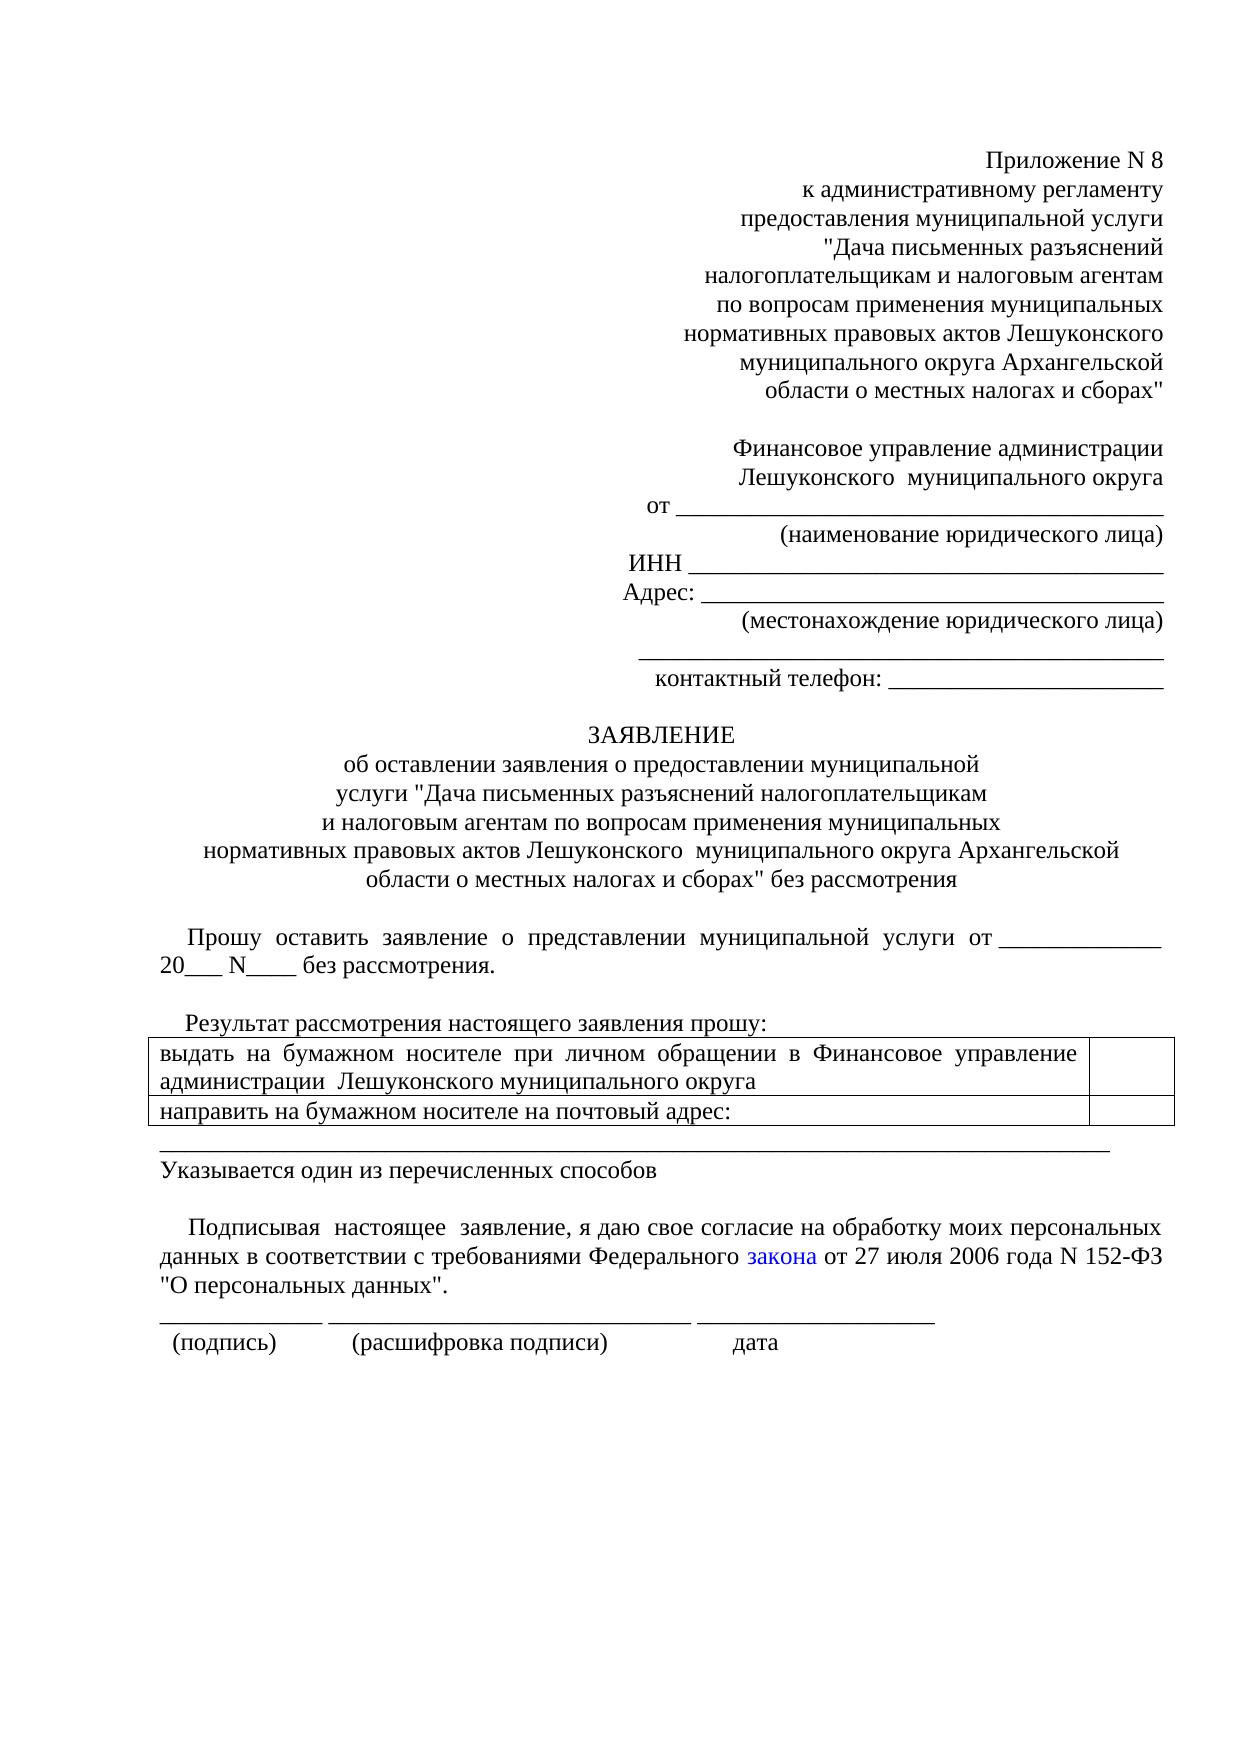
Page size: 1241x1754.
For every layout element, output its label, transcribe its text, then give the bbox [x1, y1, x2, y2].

text контактный телефон: ______________________ [159, 663, 1163, 692]
table_header выдать на бумажном носителе при личном обращении в Финансовое управление администрации Лешуконского муниципального округа [149, 1038, 1089, 1095]
text по вопросам применения муниципальных [159, 289, 1163, 318]
text Приложение N 8 [159, 145, 1163, 174]
text __________________________________________ [159, 634, 1163, 663]
text Прошу оставить заявление о представлении муниципальной услуги от _____________ 20___ N____ без рассмотрения. [159, 922, 1163, 979]
text (наименование юридического лица) [159, 519, 1163, 548]
text (местонахождение юридического лица) [159, 605, 1163, 634]
text Финансовое управление администрации [159, 433, 1163, 462]
text Лешуконского муниципального округа [159, 462, 1163, 490]
text к административному регламенту [159, 174, 1163, 203]
text нормативных правовых актов Лешуконского [159, 318, 1163, 347]
text Адрес: _____________________________________ [159, 577, 1163, 605]
text Указывается один из перечисленных способов [159, 1155, 1163, 1183]
table_cell [1090, 1096, 1174, 1125]
text "Дача письменных разъяснений [159, 232, 1163, 260]
text от _______________________________________ [159, 490, 1163, 519]
text ЗАЯВЛЕНИЕ [159, 720, 1163, 749]
text Подписывая настоящее заявление, я даю свое согласие на обработку моих персональных данных в соответствии с требованиями Федерального закона от 27 июля 2006 года N 152-ФЗ "О персональных данных". [159, 1212, 1163, 1298]
text ИНН ______________________________________ [159, 548, 1163, 577]
text предоставления муниципальной услуги [159, 203, 1163, 232]
table_header [1090, 1038, 1174, 1095]
text муниципального округа Архангельской [159, 347, 1163, 375]
text ____________________________________________________________________________ [159, 1126, 1163, 1155]
text налогоплательщикам и налоговым агентам [159, 260, 1163, 289]
text об оставлении заявления о предоставлении муниципальной [159, 749, 1163, 778]
text (подпись) (расшифровка подписи) дата [159, 1327, 1163, 1356]
text области о местных налогах и сборах" [159, 375, 1163, 404]
text _____________ _____________________________ ___________________ [159, 1298, 1163, 1327]
text Результат рассмотрения настоящего заявления прошу: [159, 1008, 1163, 1037]
table_cell направить на бумажном носителе на почтовый адрес: [149, 1096, 1089, 1125]
text услуги "Дача письменных разъяснений налогоплательщикам [159, 778, 1163, 807]
text и налоговым агентам по вопросам применения муниципальных [159, 807, 1163, 835]
text нормативных правовых актов Лешуконского муниципального округа Архангельской области о местных налогах и сборах" без рассмотрения [159, 835, 1163, 893]
